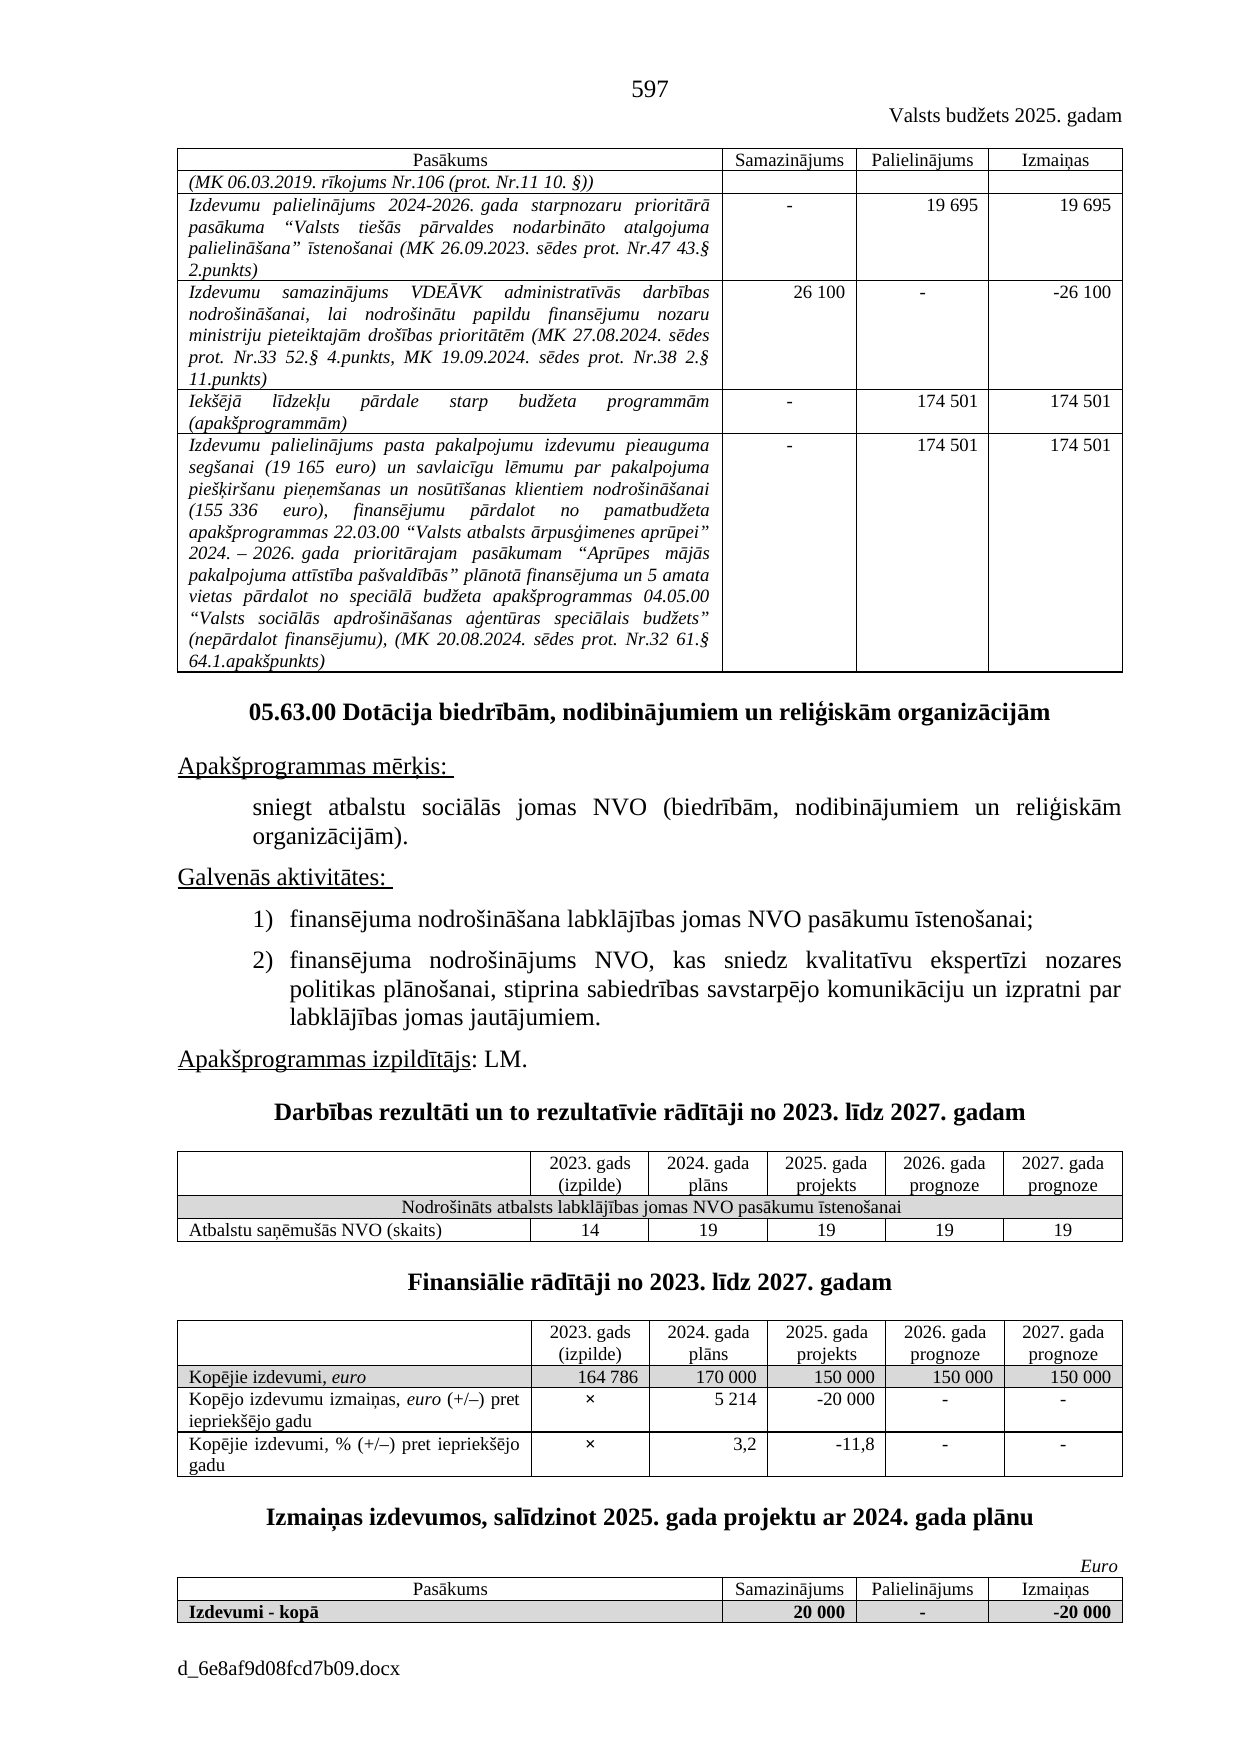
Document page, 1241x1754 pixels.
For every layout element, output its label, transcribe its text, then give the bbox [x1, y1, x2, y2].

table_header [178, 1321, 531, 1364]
text 1) finansējuma nodrošināšana labklājības jomas NVO pasākumu īstenošanai; [252, 904, 1122, 932]
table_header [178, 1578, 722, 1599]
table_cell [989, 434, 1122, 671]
text 2) finansējuma nodrošinājums NVO, kas sniedz kvalitatīvu ekspertīzi nozares politikas plānošanai, stiprina sabiedrības savstarpējo komunikāciju un izpratni par labklājības jomas jautājumiem. [252, 945, 1122, 1031]
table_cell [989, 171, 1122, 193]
text Izmaiņas izdevumos, salīdzinot 2025. gada projektu ar 2024. gada plānu [177, 1502, 1122, 1530]
text Finansiālie rādītāji no 2023. līdz 2027. gadam [177, 1267, 1122, 1295]
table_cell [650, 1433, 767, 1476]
text 05.63.00 Dotācija biedrībām, nodibinājumiem un reliģiskām organizācijām [177, 697, 1122, 726]
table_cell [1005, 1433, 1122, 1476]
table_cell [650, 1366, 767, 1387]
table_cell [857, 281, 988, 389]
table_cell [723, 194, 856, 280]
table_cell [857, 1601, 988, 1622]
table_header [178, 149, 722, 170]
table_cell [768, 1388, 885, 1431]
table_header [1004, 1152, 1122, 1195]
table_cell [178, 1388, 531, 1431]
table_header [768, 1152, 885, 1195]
text Apakšprogrammas izpildītājs: LM. [177, 1044, 1122, 1072]
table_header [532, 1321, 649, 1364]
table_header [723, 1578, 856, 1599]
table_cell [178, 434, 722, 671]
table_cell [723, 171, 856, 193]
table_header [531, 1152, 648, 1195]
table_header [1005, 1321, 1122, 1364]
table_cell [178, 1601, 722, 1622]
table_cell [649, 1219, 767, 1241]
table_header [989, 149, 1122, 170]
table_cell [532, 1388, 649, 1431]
text Apakšprogrammas mērķis: [177, 751, 1122, 780]
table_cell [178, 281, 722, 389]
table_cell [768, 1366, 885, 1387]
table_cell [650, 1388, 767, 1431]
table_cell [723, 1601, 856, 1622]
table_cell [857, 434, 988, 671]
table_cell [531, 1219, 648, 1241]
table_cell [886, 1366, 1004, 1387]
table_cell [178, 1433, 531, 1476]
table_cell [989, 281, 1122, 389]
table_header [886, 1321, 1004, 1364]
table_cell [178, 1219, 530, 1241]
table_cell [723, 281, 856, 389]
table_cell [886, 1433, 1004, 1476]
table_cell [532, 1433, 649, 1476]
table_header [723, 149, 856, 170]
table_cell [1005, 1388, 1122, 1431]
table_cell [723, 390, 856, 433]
text sniegt atbalstu sociālās jomas NVO (biedrībām, nodibinājumiem un reliģiskām organizācijām). [252, 792, 1122, 850]
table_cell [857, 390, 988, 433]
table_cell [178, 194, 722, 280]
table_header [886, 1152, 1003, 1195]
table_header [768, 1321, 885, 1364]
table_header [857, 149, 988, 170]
text Galvenās aktivitātes: [177, 862, 1122, 891]
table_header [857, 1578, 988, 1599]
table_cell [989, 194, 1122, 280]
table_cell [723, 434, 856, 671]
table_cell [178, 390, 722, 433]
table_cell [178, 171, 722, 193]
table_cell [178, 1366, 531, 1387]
text Euro [1002, 1555, 1122, 1577]
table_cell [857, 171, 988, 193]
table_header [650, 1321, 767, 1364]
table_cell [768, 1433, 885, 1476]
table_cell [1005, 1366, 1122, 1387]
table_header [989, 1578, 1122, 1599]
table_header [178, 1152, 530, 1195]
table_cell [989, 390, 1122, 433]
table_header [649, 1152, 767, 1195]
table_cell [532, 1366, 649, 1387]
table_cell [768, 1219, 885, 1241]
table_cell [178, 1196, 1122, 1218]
text Darbības rezultāti un to rezultatīvie rādītāji no 2023. līdz 2027. gadam [177, 1097, 1122, 1126]
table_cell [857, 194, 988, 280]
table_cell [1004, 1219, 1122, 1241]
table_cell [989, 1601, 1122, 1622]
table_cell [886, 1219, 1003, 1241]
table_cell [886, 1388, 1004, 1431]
